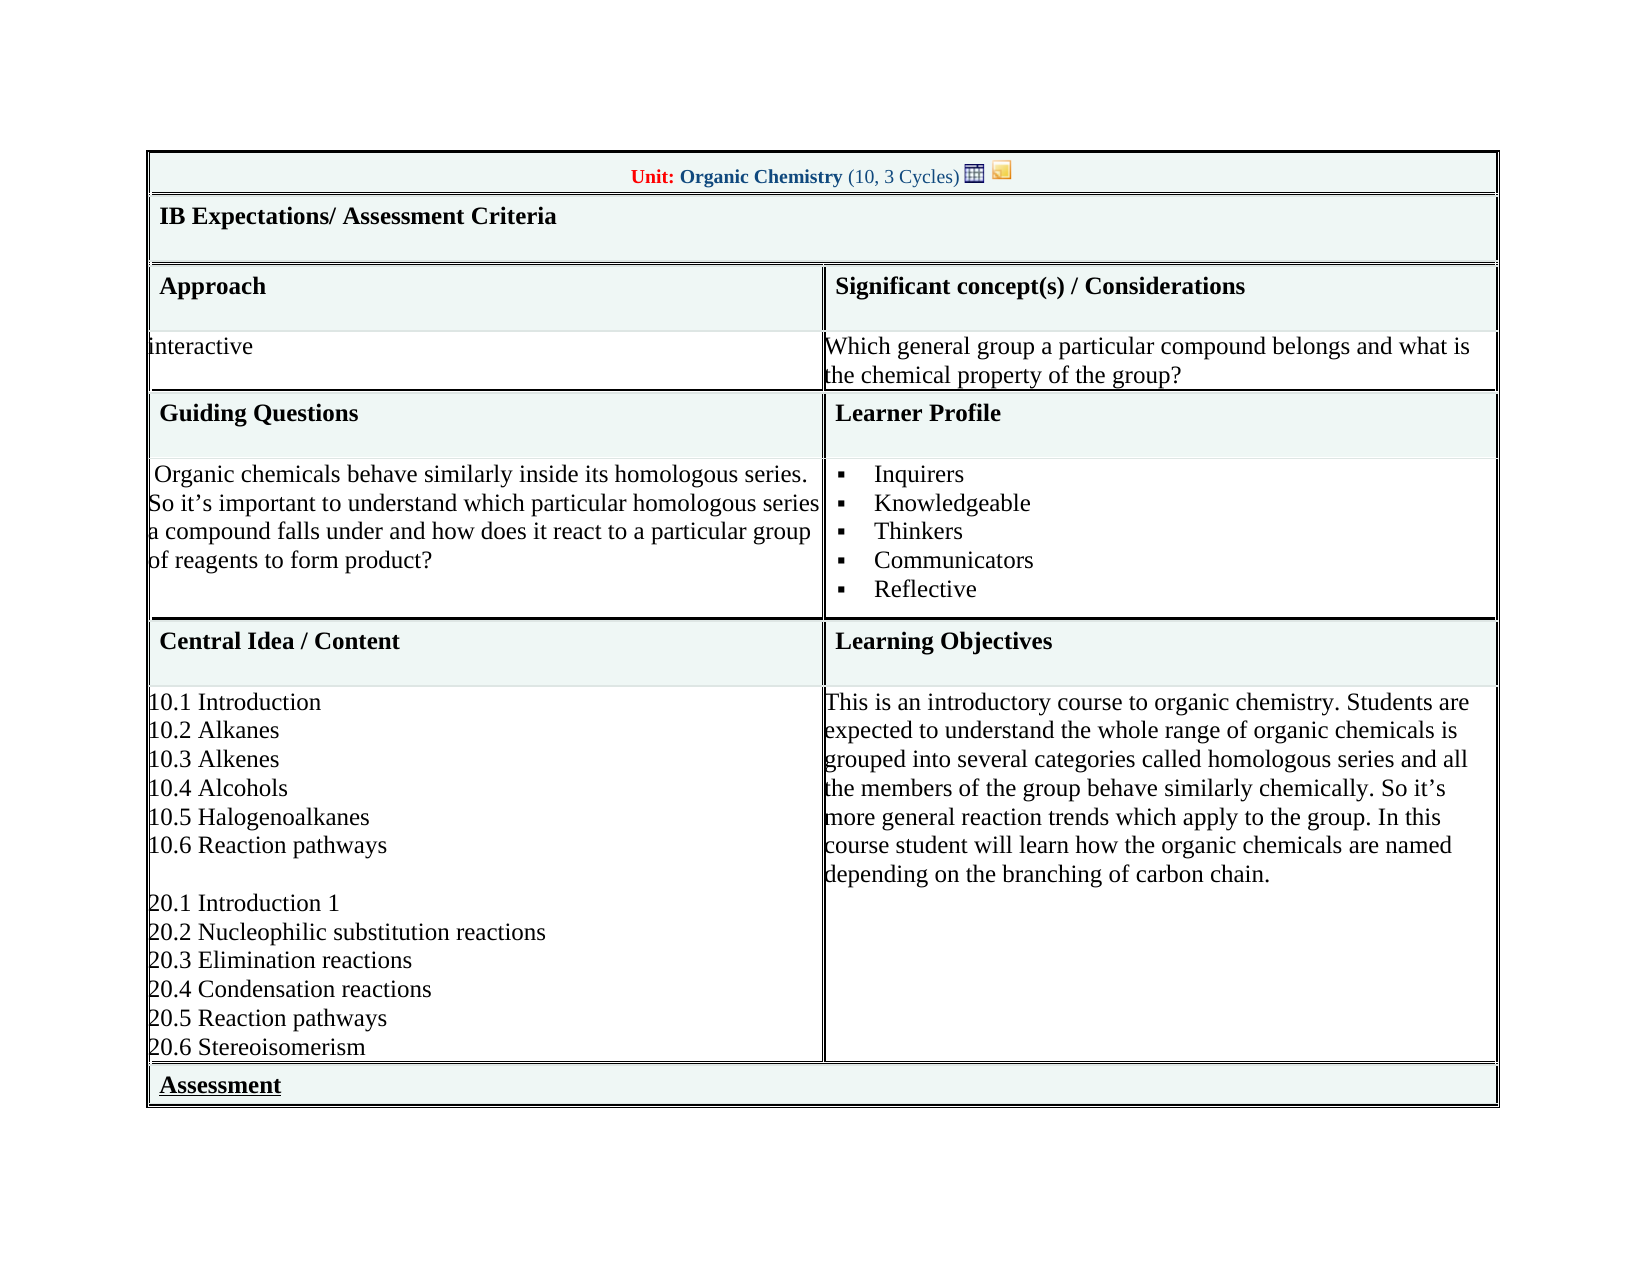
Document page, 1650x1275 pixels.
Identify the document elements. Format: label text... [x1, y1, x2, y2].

table_cell interactive [150, 332, 822, 389]
table_cell Which general group a particular compound belongs and what is the chemical property of the group? [826, 332, 1496, 389]
picture [964, 164, 985, 183]
table_cell Unit: Organic Chemistry (10, 3 Cycles) [150, 153, 1496, 192]
picture [989, 157, 1015, 183]
table_cell This is an introductory course to organic chemistry. Students are expected to understand the whole range of organic chemicals is grouped into several categories called homologous series and all the members of the group behave similarly chemically. So it’s more general reaction trends which apply to the group. In this course student will learn how the organic chemicals are named depending on the branching of carbon chain. [826, 687, 1496, 1061]
table_cell 10.1 Introduction 10.2 Alkanes 10.3 Alkenes 10.4 Alcohols 10.5 Halogenoalkanes 10.6 Reaction pathways 20.1 Introduction 1 20.2 Nucleophilic substitution reactions 20.3 Elimination reactions 20.4 Condensation reactions 20.5 Reaction pathways 20.6 Stereoisomerism [150, 687, 822, 1061]
table_cell [826, 459, 1496, 617]
table_cell Organic chemicals behave similarly inside its homologous series. So it’s important to understand which particular homologous series a compound falls under and how does it react to a particular group of reagents to form product? [150, 459, 822, 617]
